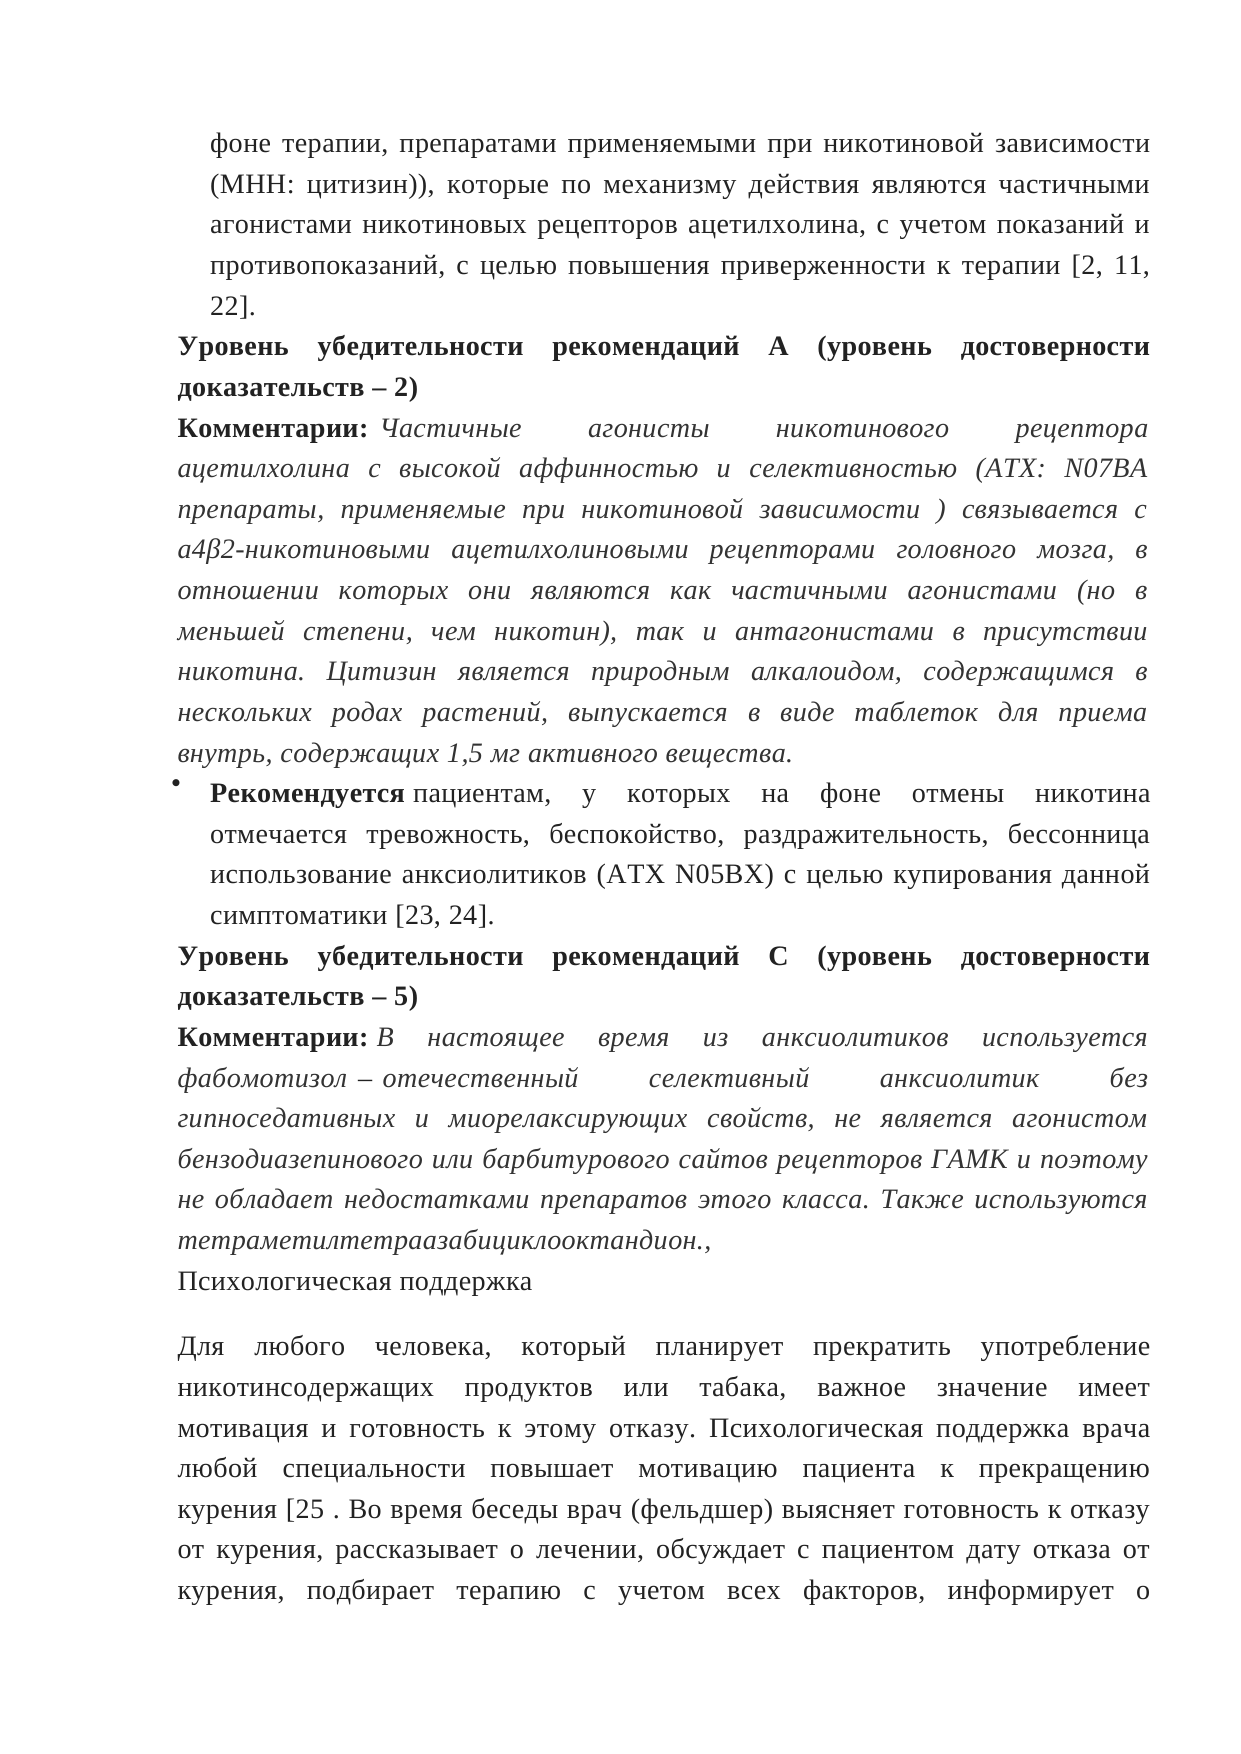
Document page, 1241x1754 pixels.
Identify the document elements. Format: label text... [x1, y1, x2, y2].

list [172, 118, 1152, 321]
text Уровень убедительности рекомендаций A (уровень достоверности доказательств – 2) [177, 321, 1152, 402]
text Психологическая поддержка [177, 1256, 1152, 1296]
list Рекомендуется пациентам, у которых на фоне отмены никотина отмечается тревожность, беспокойство, раздражительность, бессонница использование анксиолитиков (АТХ N05BХ) с целью купирования данной симптоматики [23, 24]. [172, 768, 1152, 931]
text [177, 1321, 1152, 1606]
text Комментарии: В настоящее время из анксиолитиков используется фабомотизол – отечественный селективный анксиолитик без гипноседативных и миорелаксирующих свойств, не является агонистом бензодиазепинового или барбитурового сайтов рецепторов ГАМК и поэтому не обладает недостатками препаратов этого класса. Также используются тетраметилтетраазабициклооктандион., [177, 1012, 1152, 1256]
text Уровень убедительности рекомендаций С (уровень достоверности доказательств – 5) [177, 931, 1152, 1012]
text Комментарии: Частичные агонисты никотинового рецептора ацетилхолина с высокой аффинностью и селективностью (АТХ: N07BA препараты, применяемые при никотиновой зависимости ) связывается с а4β2-никотиновыми ацетилхолиновыми рецепторами головного мозга, в отношении которых они являются как частичными агонистами (но в меньшей степени, чем никотин), так и антагонистами в присутствии никотина. Цитизин является природным алкалоидом, содержащимся в нескольких родах растений, выпускается в виде таблеток для приема внутрь, содержащих 1,5 мг активного вещества. [177, 402, 1152, 768]
